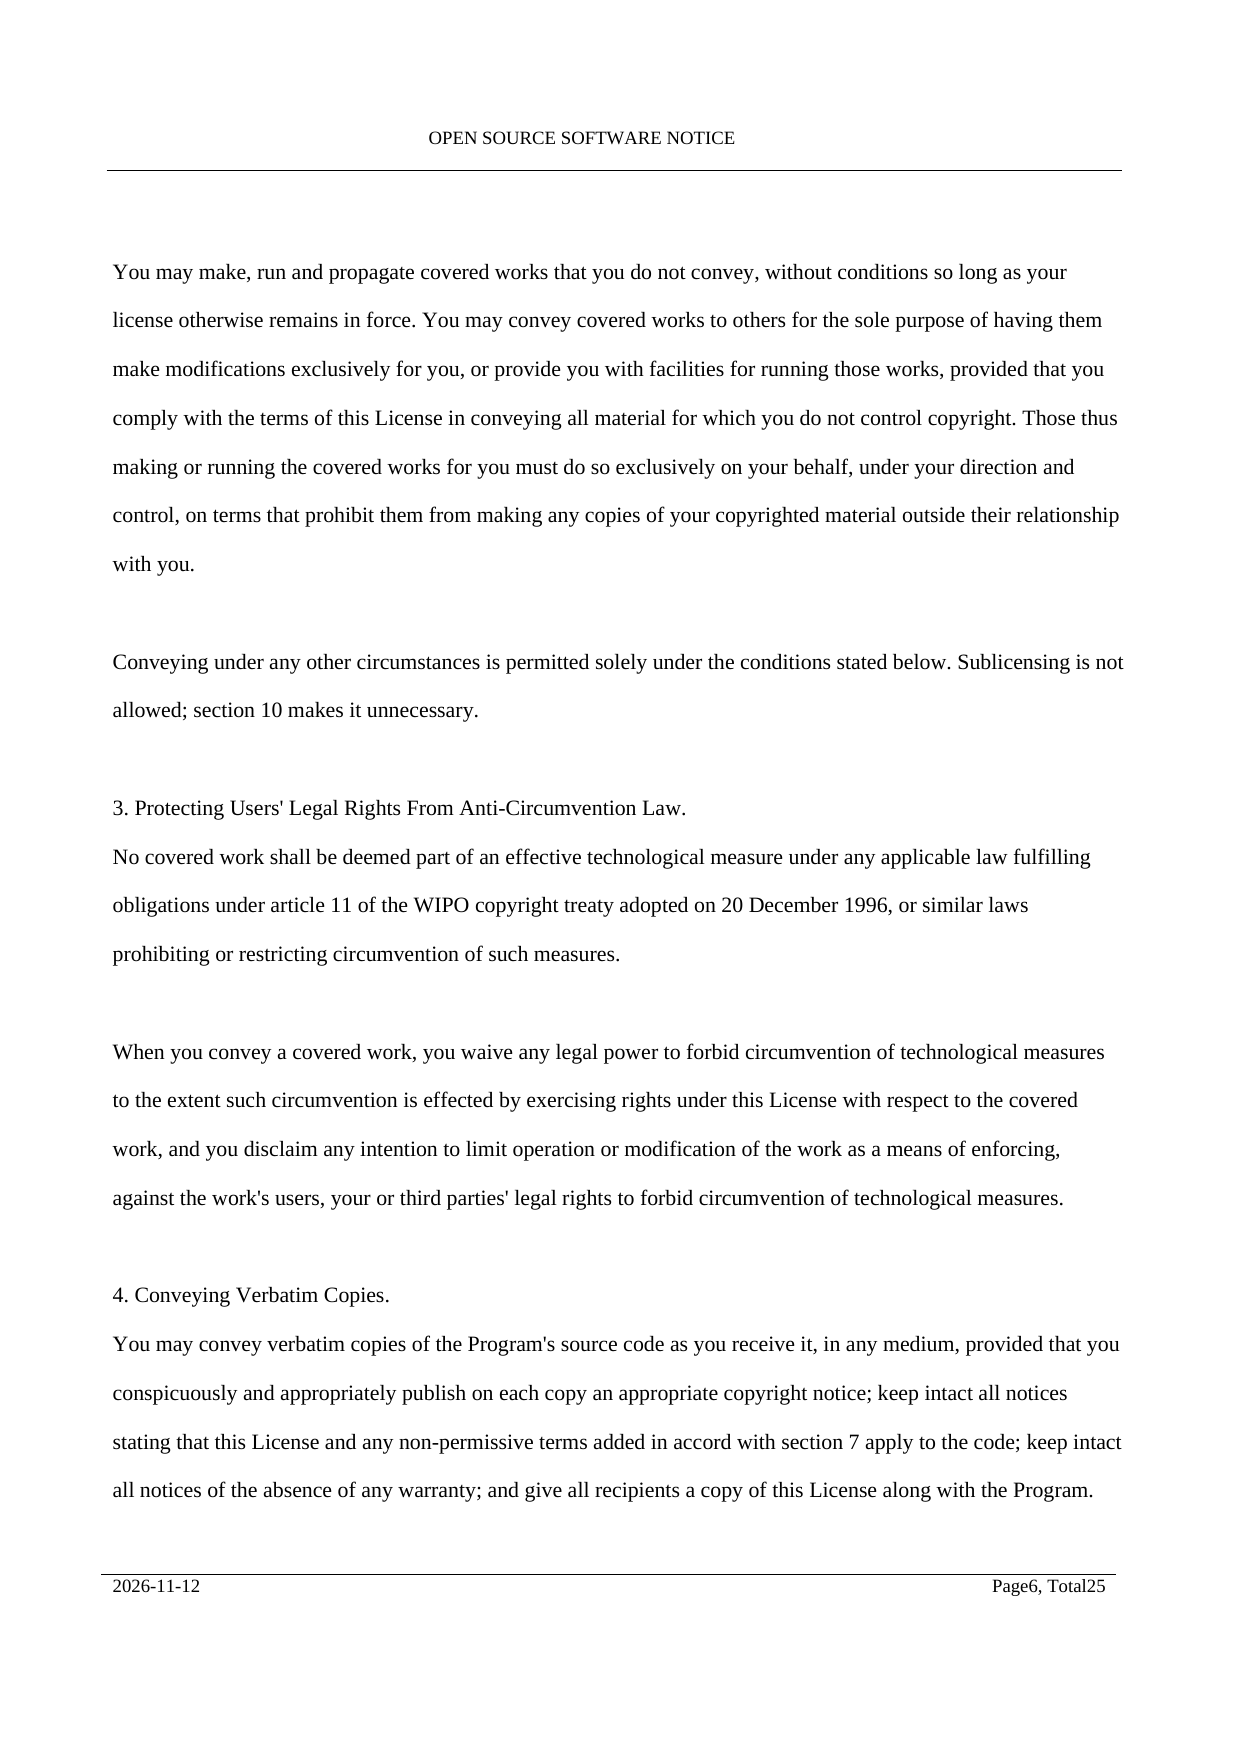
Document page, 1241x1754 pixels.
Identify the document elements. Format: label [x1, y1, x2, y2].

text [112, 206, 1128, 1506]
